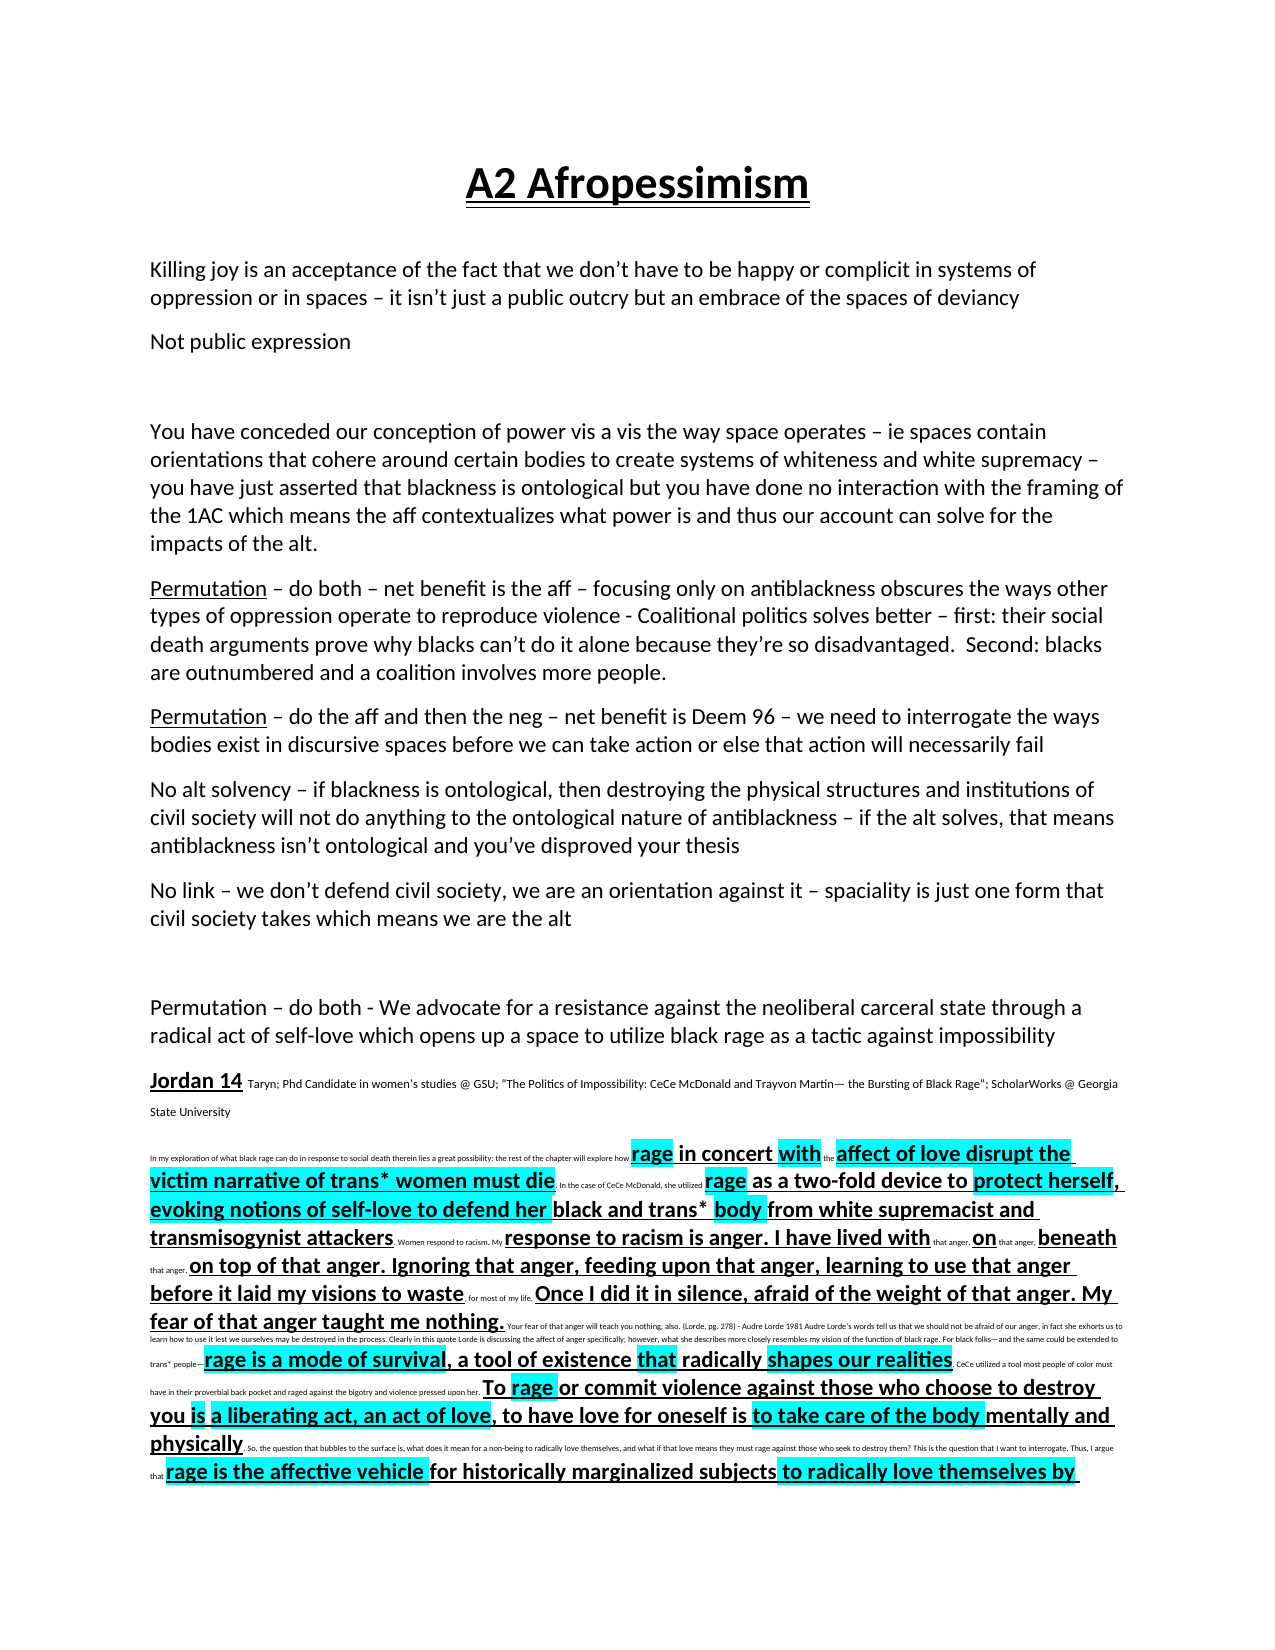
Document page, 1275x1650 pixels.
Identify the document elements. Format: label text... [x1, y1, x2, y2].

text Permutation – do both – net benefit is the aff – focusing only on antiblackness obscures the ways other types of oppression operate to reproduce violence - Coalitional politics solves better – first: their social death arguments prove why blacks can’t do it alone because they’re so disadvantaged. Second: blacks are outnumbered and a coalition involves more people. [150, 574, 1125, 686]
subtitle A2 Afropessimism [150, 154, 1125, 210]
text Permutation – do both - We advocate for a resistance against the neoliberal carceral state through a radical act of self-love which opens up a space to utilize black rage as a tactic against impossibility [150, 993, 1125, 1049]
text Permutation – do the aff and then the neg – net benefit is Deem 96 – we need to interrogate the ways bodies exist in discursive spaces before we can take action or else that action will necessarily fail [150, 702, 1125, 758]
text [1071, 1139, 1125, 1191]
text Jordan 14 Taryn; Phd Candidate in women’s studies @ GSU; “The Politics of Impossibility: CeCe McDonald and Trayvon Martin— the Bursting of Black Rage”; ScholarWorks @ Georgia State University [150, 1066, 1125, 1122]
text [150, 1192, 1125, 1485]
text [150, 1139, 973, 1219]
text No alt solvency – if blackness is ontological, then destroying the physical structures and institutions of civil society will not do anything to the ontological nature of antiblackness – if the alt solves, that means antiblackness isn’t ontological and you’ve disproved your thesis [150, 775, 1125, 859]
text No link – we don’t defend civil society, we are an orientation against it – spaciality is just one form that civil society takes which means we are the alt [150, 876, 1125, 932]
text You have conceded our conception of power vis a vis the way space operates – ie spaces contain orientations that cohere around certain bodies to create systems of whiteness and white supremacy – you have just asserted that blackness is ontological but you have done no interaction with the framing of the 1AC which means the aff contextualizes what power is and thus our account can solve for the impacts of the alt. [150, 417, 1125, 557]
text Killing joy is an acceptance of the fact that we don’t have to be happy or complicit in systems of oppression or in spaces – it isn’t just a public outcry but an embrace of the spaces of deviancy [150, 255, 1125, 311]
text Not public expression [150, 327, 1125, 356]
